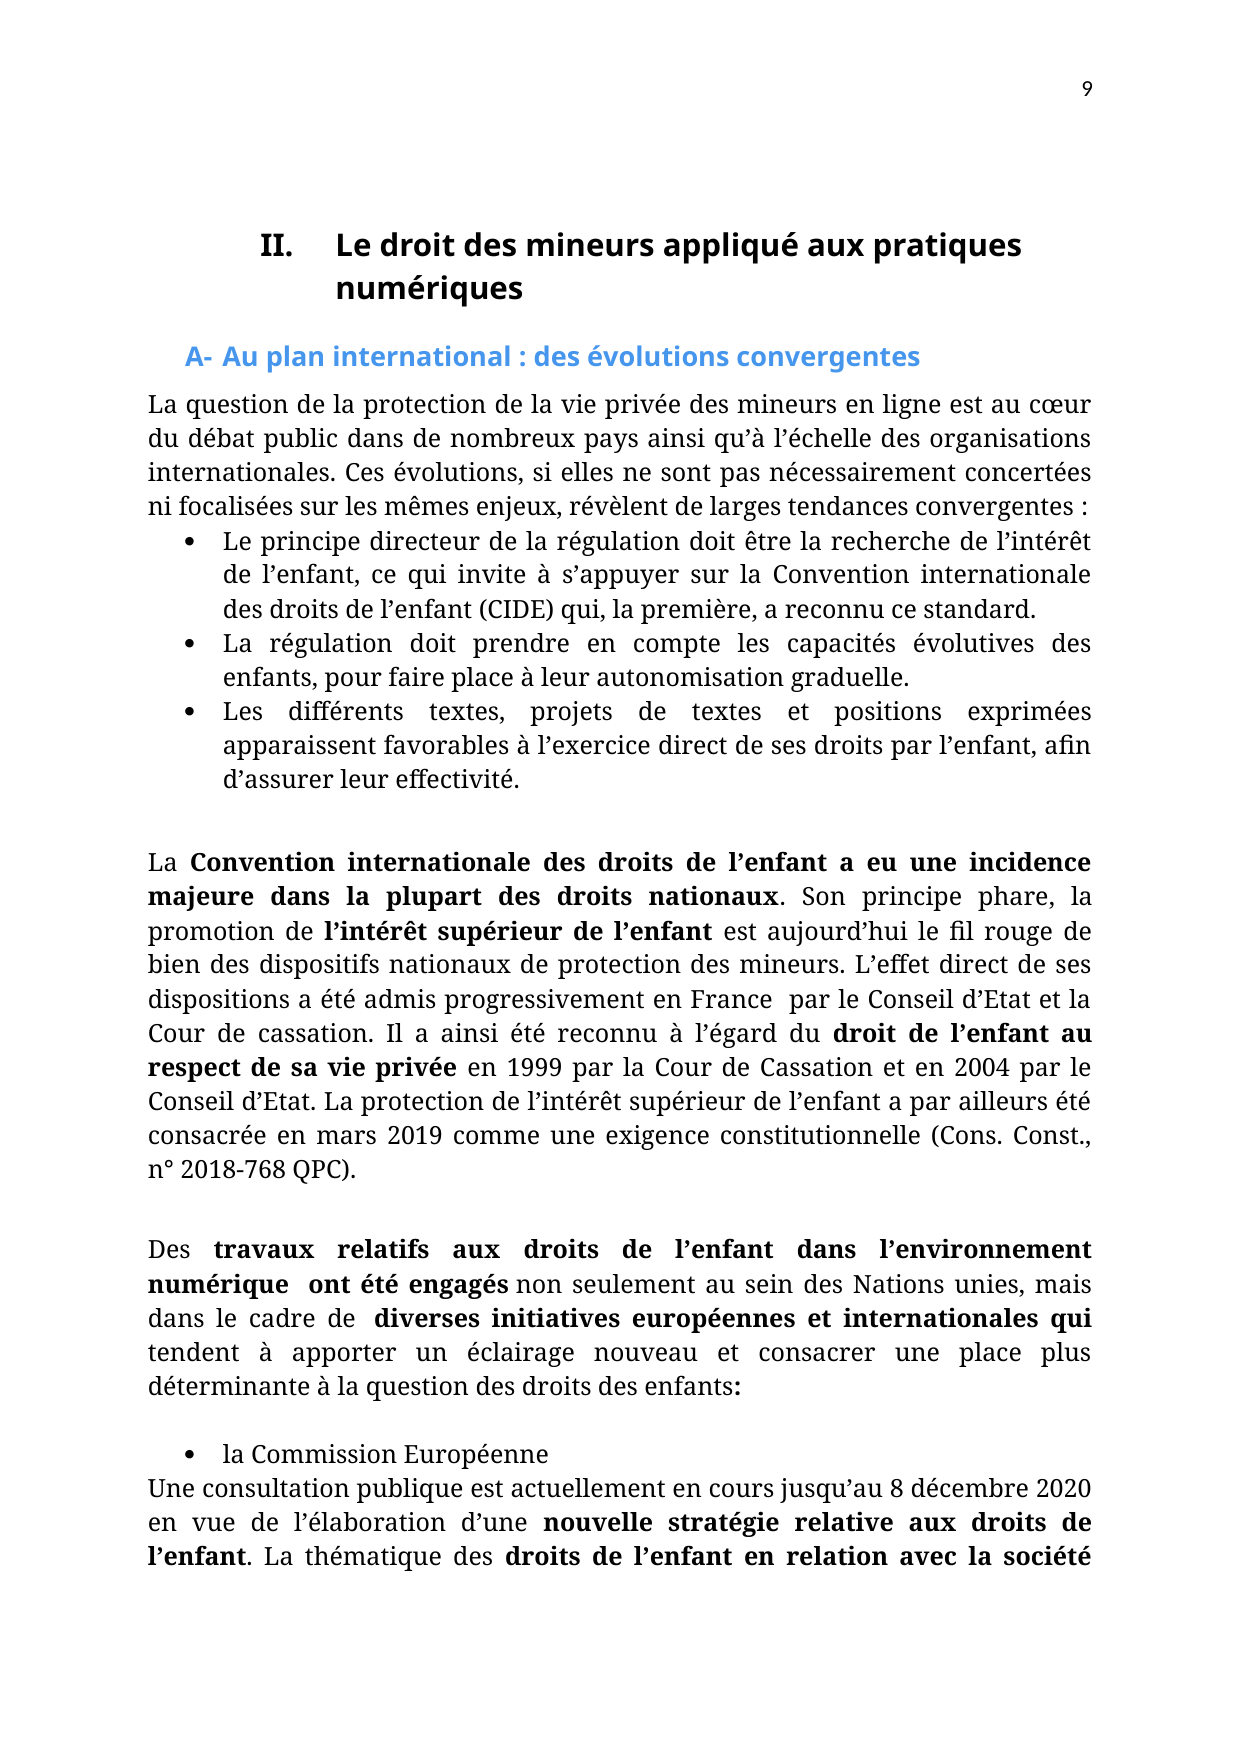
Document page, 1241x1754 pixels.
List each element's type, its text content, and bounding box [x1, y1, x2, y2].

list Le principe directeur de la régulation doit être la recherche de l’intérêt de l’enfant, ce qui invite à s’appuyer sur la Convention internationale des droits de l’enfant (CIDE) qui, la première, a reconnu ce standard. [185, 523, 1093, 625]
list Le droit des mineurs appliqué aux pratiques numériques [260, 223, 1063, 308]
list la Commission Européenne [185, 1437, 1093, 1471]
text Des travaux relatifs aux droits de l’enfant dans l’environnement numérique ont été engagés non seulement au sein des Nations unies, mais dans le cadre de diverses initiatives européennes et internationales qui tendent à apporter un éclairage nouveau et consacrer une place plus déterminante à la question des droits des enfants: [148, 1232, 1093, 1402]
list Les différents textes, projets de textes et positions exprimées apparaissent favorables à l’exercice direct de ses droits par l’enfant, afin d’assurer leur effectivité. [185, 693, 1093, 796]
list La régulation doit prendre en compte les capacités évolutives des enfants, pour faire place à leur autonomisation graduelle. [185, 625, 1093, 693]
text La Convention internationale des droits de l’enfant a eu une incidence majeure dans la plupart des droits nationaux. Son principe phare, la promotion de l’intérêt supérieur de l’enfant est aujourd’hui le fil rouge de bien des dispositifs nationaux de protection des mineurs. L’effet direct de ses dispositions a été admis progressivement en France par le Conseil d’Etat et la Cour de cassation. Il a ainsi été reconnu à l’égard du droit de l’enfant au respect de sa vie privée en 1999 par la Cour de Cassation et en 2004 par le Conseil d’Etat. La protection de l’intérêt supérieur de l’enfant a par ailleurs été consacrée en mars 2019 comme une exigence constitutionnelle (Cons. Const., n° 2018-768 QPC). [148, 845, 1093, 1186]
text La question de la protection de la vie privée des mineurs en ligne est au cœur du débat public dans de nombreux pays ainsi qu’à l’échelle des organisations internationales. Ces évolutions, si elles ne sont pas nécessairement concertées ni focalisées sur les mêmes enjeux, révèlent de larges tendances convergentes : [148, 387, 1093, 523]
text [148, 1471, 1093, 1573]
list Au plan international : des évolutions convergentes [185, 337, 1093, 374]
